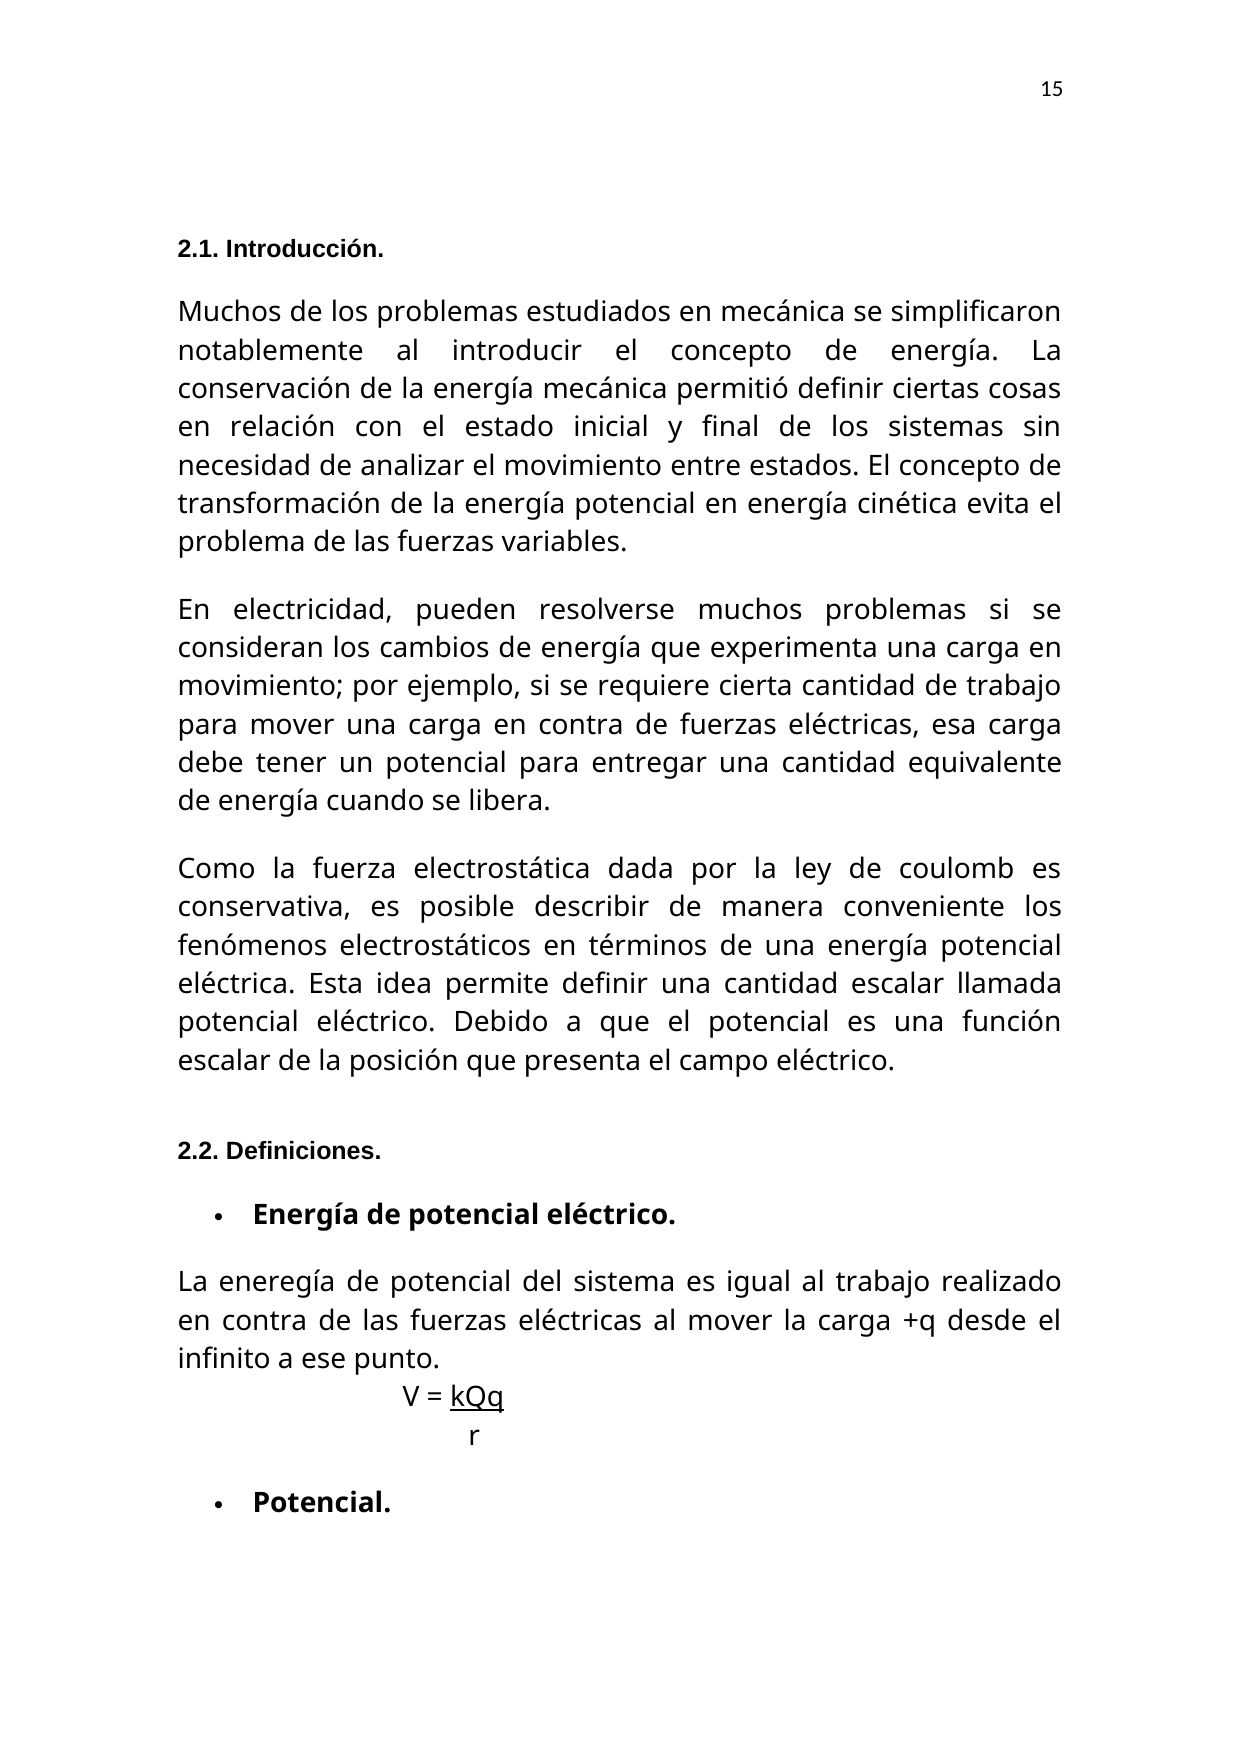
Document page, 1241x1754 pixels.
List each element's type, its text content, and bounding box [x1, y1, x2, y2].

text V = kQq r [402, 1376, 1063, 1453]
list Energía de potencial eléctrico. [215, 1194, 1063, 1232]
list Potencial. [215, 1482, 1063, 1521]
text En electricidad, pueden resolverse muchos problemas si se consideran los cambios de energía que experimenta una carga en movimiento; por ejemplo, si se requiere cierta cantidad de trabajo para mover una carga en contra de fuerzas eléctricas, esa carga debe tener un potencial para entregar una cantidad equivalente de energía cuando se libera. [177, 589, 1063, 819]
text Como la fuerza electrostática dada por la ley de coulomb es conservativa, es posible describir de manera conveniente los fenómenos electrostáticos en términos de una energía potencial eléctrica. Esta idea permite definir una cantidad escalar llamada potencial eléctrico. Debido a que el potencial es una función escalar de la posición que presenta el campo eléctrico. [177, 848, 1063, 1078]
text 2.2. Definiciones. [177, 1107, 1063, 1165]
text 2.1. Introducción. [177, 233, 1063, 262]
text La eneregía de potencial del sistema es igual al trabajo realizado en contra de las fuerzas eléctricas al mover la carga +q desde el infinito a ese punto. [177, 1261, 1063, 1376]
text Muchos de los problemas estudiados en mecánica se simplificaron notablemente al introducir el concepto de energía. La conservación de la energía mecánica permitió definir ciertas cosas en relación con el estado inicial y final de los sistemas sin necesidad de analizar el movimiento entre estados. El concepto de transformación de la energía potencial en energía cinética evita el problema de las fuerzas variables. [177, 291, 1063, 560]
